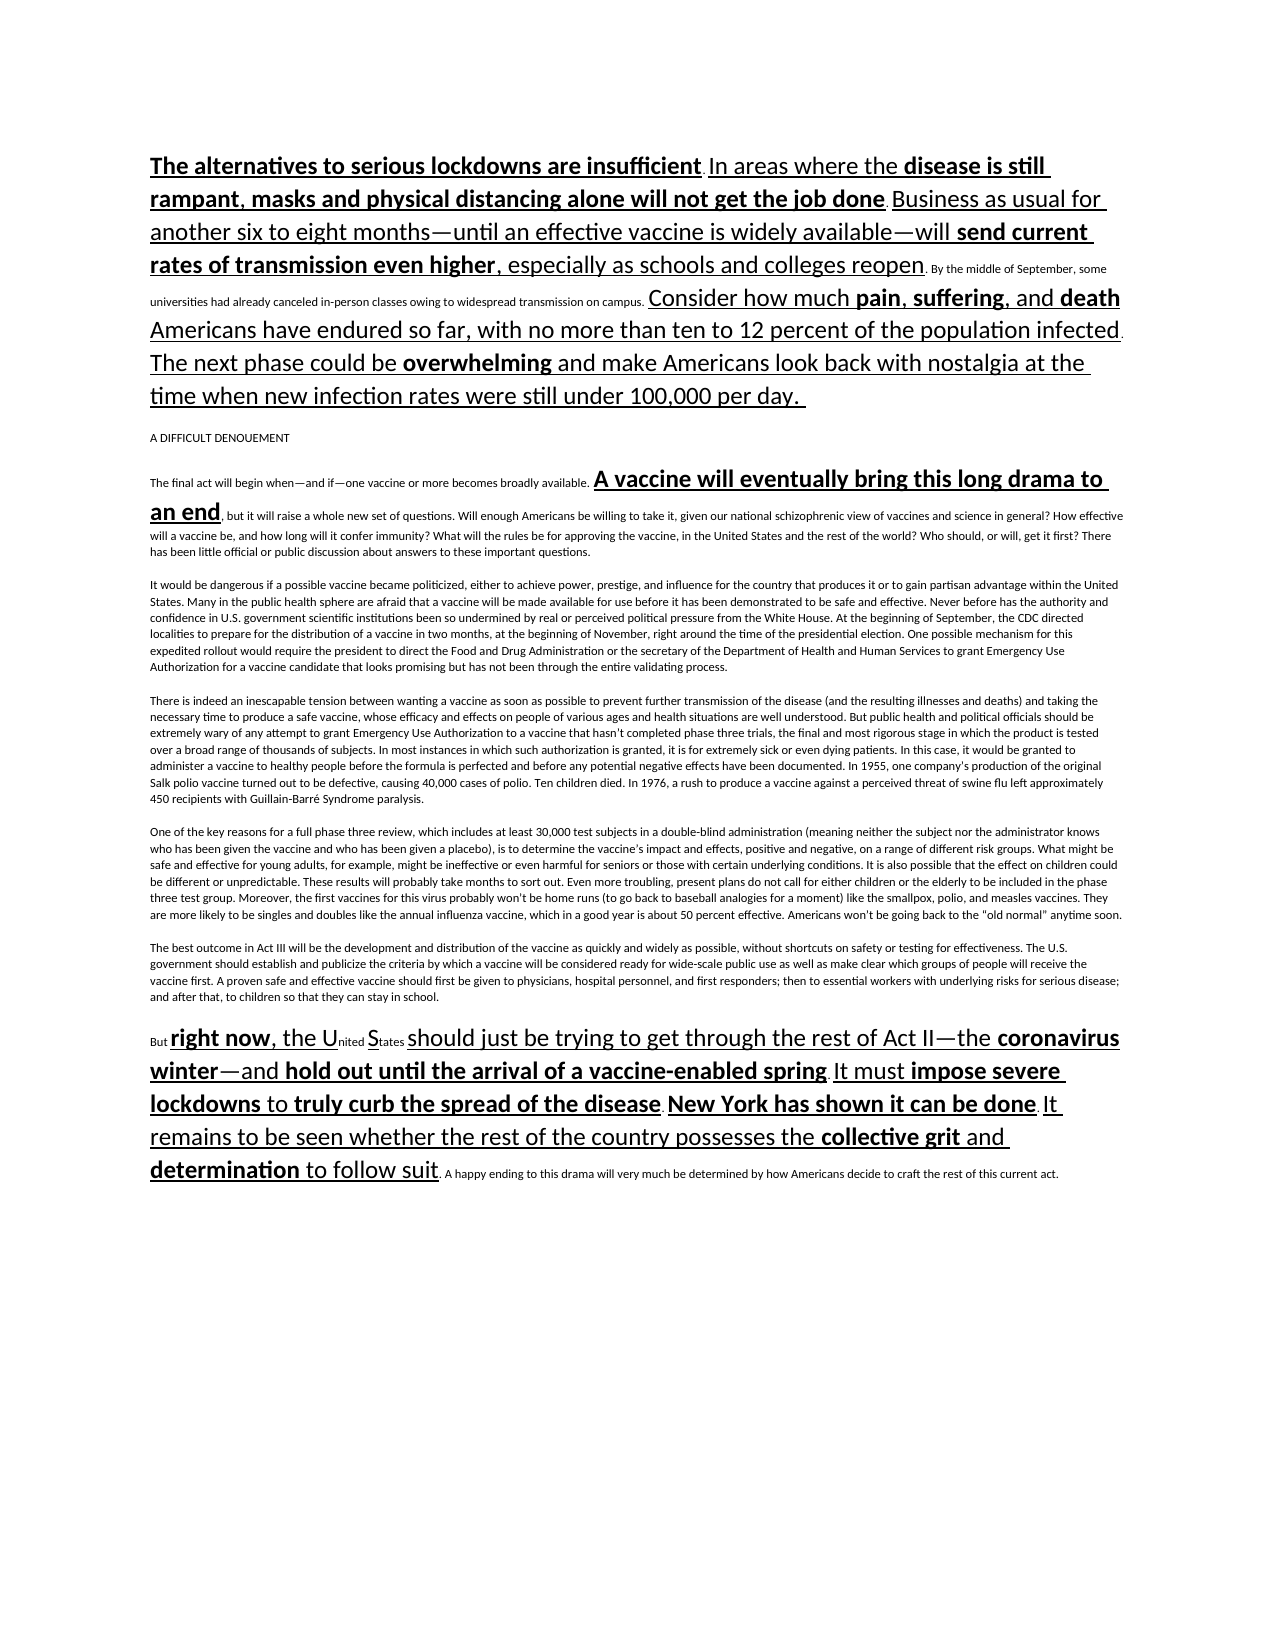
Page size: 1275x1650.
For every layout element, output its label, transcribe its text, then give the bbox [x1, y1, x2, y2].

text There is indeed an inescapable tension between wanting a vaccine as soon as possible to prevent further transmission of the disease (and the resulting illnesses and deaths) and taking the necessary time to produce a safe vaccine, whose efficacy and effects on people of various ages and health situations are well understood. But public health and political officials should be extremely wary of any attempt to grant Emergency Use Authorization to a vaccine that hasn’t completed phase three trials, the final and most rigorous stage in which the product is tested over a broad range of thousands of subjects. In most instances in which such authorization is granted, it is for extremely sick or even dying patients. In this case, it would be granted to administer a vaccine to healthy people before the formula is perfected and before any potential negative effects have been documented. In 1955, one company’s production of the original Salk polio vaccine turned out to be defective, causing 40,000 cases of polio. Ten children died. In 1976, a rush to produce a vaccine against a perceived threat of swine flu left approximately 450 recipients with Guillain-Barré Syndrome paralysis. [150, 693, 1125, 807]
text The alternatives to serious lockdowns are insufficient. In areas where the disease is still rampant, masks and physical distancing alone will not get the job done. Business as usual for another six to eight months—until an effective vaccine is widely available—will send current rates of transmission even higher, especially as schools and colleges reopen. By the middle of September, some universities had already canceled in-person classes owing to widespread transmission on campus. Consider how much pain, suffering, and death Americans have endured so far, with no more than ten to 12 percent of the population infected. The next phase could be overwhelming and make Americans look back with nostalgia at the time when new infection rates were still under 100,000 per day. [150, 150, 1125, 411]
text The best outcome in Act III will be the development and distribution of the vaccine as quickly and widely as possible, without shortcuts on safety or testing for effectiveness. The U.S. government should establish and publicize the criteria by which a vaccine will be considered ready for wide-scale public use as well as make clear which groups of people will receive the vaccine first. A proven safe and effective vaccine should first be given to physicians, hospital personnel, and first responders; then to essential workers with underlying risks for serious disease; and after that, to children so that they can stay in school. [150, 940, 1125, 1005]
text One of the key reasons for a full phase three review, which includes at least 30,000 test subjects in a double-blind administration (meaning neither the subject nor the administrator knows who has been given the vaccine and who has been given a placebo), is to determine the vaccine’s impact and effects, positive and negative, on a range of different risk groups. What might be safe and effective for young adults, for example, might be ineffective or even harmful for seniors or those with certain underlying conditions. It is also possible that the effect on children could be different or unpredictable. These results will probably take months to sort out. Even more troubling, present plans do not call for either children or the elderly to be included in the phase three test group. Moreover, the first vaccines for this virus probably won’t be home runs (to go back to baseball analogies for a moment) like the smallpox, polio, and measles vaccines. They are more likely to be singles and doubles like the annual influenza vaccine, which in a good year is about 50 percent effective. Americans won’t be going back to the “old normal” anytime soon. [150, 824, 1125, 922]
text A DIFFICULT DENOUEMENT [150, 430, 1125, 445]
text It would be dangerous if a possible vaccine became politicized, either to achieve power, prestige, and influence for the country that produces it or to gain partisan advantage within the United States. Many in the public health sphere are afraid that a vaccine will be made available for use before it has been demonstrated to be safe and effective. Never before has the authority and confidence in U.S. government scientific institutions been so undermined by real or perceived political pressure from the White House. At the beginning of September, the CDC directed localities to prepare for the distribution of a vaccine in two months, at the beginning of November, right around the time of the presidential election. One possible mechanism for this expedited rollout would require the president to direct the Food and Drug Administration or the secretary of the Department of Health and Human Services to grant Emergency Use Authorization for a vaccine candidate that looks promising but has not been through the entire validating process. [150, 577, 1125, 675]
text The final act will begin when—and if—one vaccine or more becomes broadly available. A vaccine will eventually bring this long drama to an end, but it will raise a whole new set of questions. Will enough Americans be willing to take it, given our national schizophrenic view of vaccines and science in general? How effective will a vaccine be, and how long will it confer immunity? What will the rules be for approving the vaccine, in the United States and the rest of the world? Who should, or will, get it first? There has been little official or public discussion about answers to these important questions. [150, 463, 1125, 559]
text But right now, the United States should just be trying to get through the rest of Act II—the coronavirus winter—and hold out until the arrival of a vaccine-enabled spring. It must impose severe lockdowns to truly curb the spread of the disease. New York has shown it can be done. It remains to be seen whether the rest of the country possesses the collective grit and determination to follow suit. A happy ending to this drama will very much be determined by how Americans decide to craft the rest of this current act. [150, 1022, 1125, 1185]
